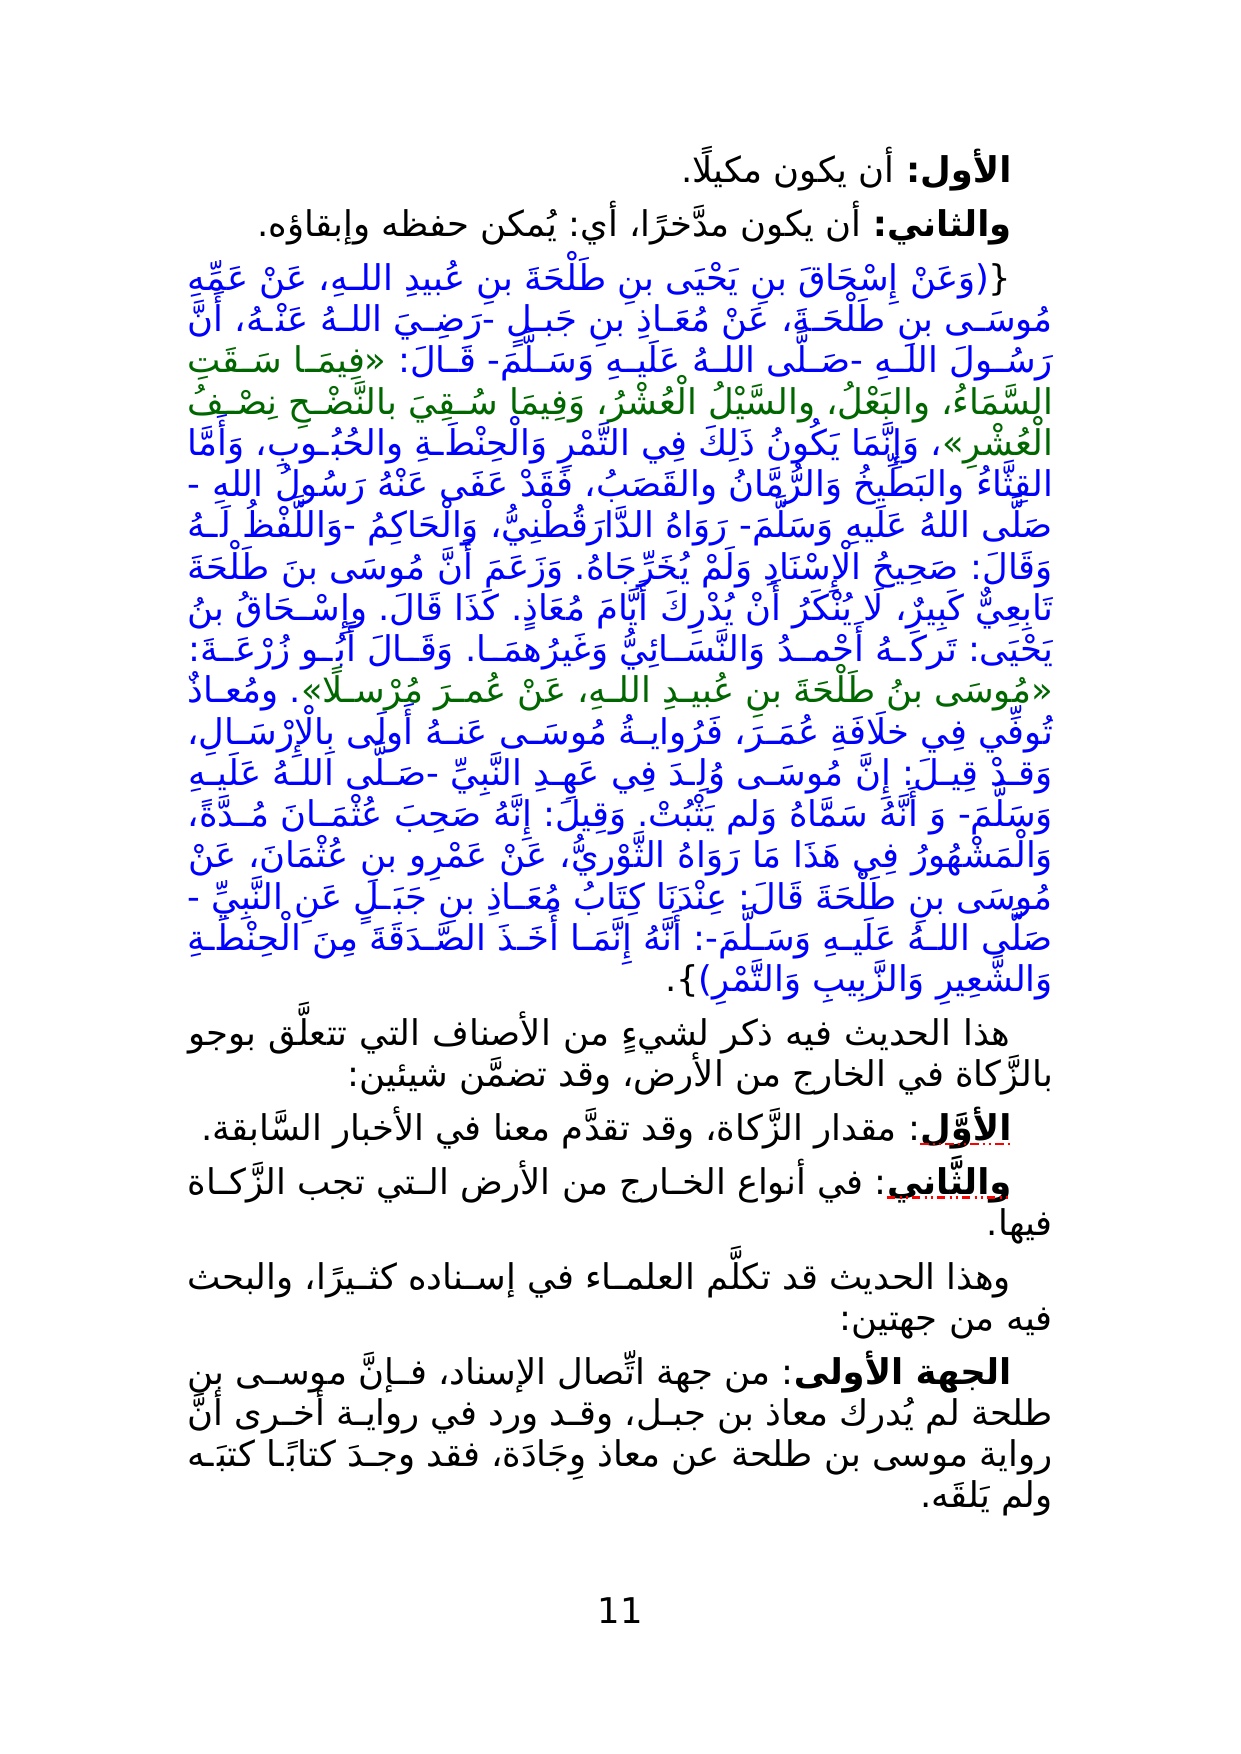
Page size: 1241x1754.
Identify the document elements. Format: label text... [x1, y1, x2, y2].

text هذا الحديث فيه ذكر لشيءٍ من الأصناف التي تتعلَّق بوجو بالزَّكاة في الخارج من الأرض، وقد تضمَّن شيئين: [187, 1012, 1053, 1095]
text {(وَعَنْ إِسْحَاقَ بنِ يَحْيَى بنِ طَلْحَةَ بنِ عُبيدِ اللهِ، عَنْ عَمِّهِ مُوسَى بنِ طَلْحَةَ، عَنْ مُعَاذِ بنِ جَبلٍ -رَضِيَ اللهُ عَنْهُ، أَنَّ رَسُولَ اللهِ -صَلَّى اللهُ عَلَيهِ وَسَلَّمَ- قَالَ: «فِيمَا سَقَتِ السَّمَاءُ، والبَعْلُ، والسَّيْلُ الْعُشْرُ، وَفِيمَا سُقِيَ بالنَّضْحِ نِصْفُ الْعُشْرِ»، وَإِنَّمَا يَكُونُ ذَلِكَ فِي التَّمْرِ وَالْحِنْطَةِ والحُبُوبِ، وَأَمَّا القِثَّاءُ والبَطِّيخُ وَالرُّمَّانُ والقَصَبُ، فَقَدْ عَفَى عَنْهُ رَسُولُ اللهِ -صَلَّى اللهُ عَلَيهِ وَسَلَّمَ- رَوَاهُ الدَّارَقُطْنِيُّ، وَالْحَاكِمُ -وَاللَّفْظُ لَهُ وَقَالَ: صَحِيحُ الْإِسْنَادِ وَلَمْ يُخَرِّجَاهُ. وَزَعَمَ أَنَّ مُوسَى بنَ طَلْحَةَ تَابِعِيٌّ كَبِيرٌ، لَا يُنْكَرُ أَنْ يُدْرِكَ أَيَّامَ مُعَاذٍ. كَذَا قَالَ. وإِسْحَاقُ بنُ يَحْيَى: تَركَهُ أَحْمدُ وَالنَّسَائِيُّ وَغَيرُهمَا. وَقَالَ أَبُو زُرْعَةَ: «مُوسَى بنُ طَلْحَةَ بنِ عُبيدِ اللهِ، عَنْ عُمرَ مُرْسلًا». ومُعاذٌ تُوفِّي فِي خلَافَةِ عُمَرَ، فَرُوايةُ مُوسَى عَنهُ أَولَى بِالْإِرْسَالِ، وَقدْ قِيلَ: إِنَّ مُوسَى وُلِدَ فِي عَهِدِ النَّبِيِّ -صَلَّى اللهُ عَلَيهِ وَسَلَّمَ- وَ أَنَّهُ سَمَّاهُ وَلم يَثْبُتْ. وَقِيلَ: إِنَّهُ صَحِبَ عُثْمَانَ مُدَّةً، وَالْمَشْهُورُ فِي هَذَا مَا رَوَاهُ الثَّوْريُّ، عَنْ عَمْرِو بنِ عُثْمَانَ، عَنْ مُوسَى بنِ طَلْحَةَ قَالَ: عِنْدَنَا كِتَابُ مُعَاذِ بنِ جَبَلٍ عَنِ النَّبِيِّ -صَلَّى اللهُ عَلَيهِ وَسَلَّمَ-: أَنَّهُ إِنَّمَا أَخَذَ الصَّدَقَةَ مِنَ الْحِنْطَةِ وَالشَّعِيرِ وَالزَّبِيبِ وَالتَّمْرِ)}. [187, 257, 1053, 1000]
text والثاني: أن يكون مدَّخرًا، أي: يُمكن حفظه وإبقاؤه. [187, 204, 1053, 245]
text الأول: أن يكون مكيلًا. [187, 150, 1053, 191]
text الجهة الأولى: من جهة اتِّصال الإسناد، فإنَّ موسى بن طلحة لم يُدرك معاذ بن جبل، وقد ورد في رواية أخرى أنَّ رواية موسى بن طلحة عن معاذ وِجَادَة، فقد وجدَ كتابًا كتبَه ولم يَلقَه. [187, 1351, 1053, 1516]
text الأوَّل: مقدار الزَّكاة، وقد تقدَّم معنا في الأخبار السَّابقة. [187, 1107, 1053, 1149]
text والثَّاني: في أنواع الخارج من الأرض التي تجب الزَّكاة فيها. [187, 1161, 1053, 1244]
text وهذا الحديث قد تكلَّم العلماء في إسناده كثيرًا، والبحث فيه من جهتين: [187, 1256, 1053, 1339]
